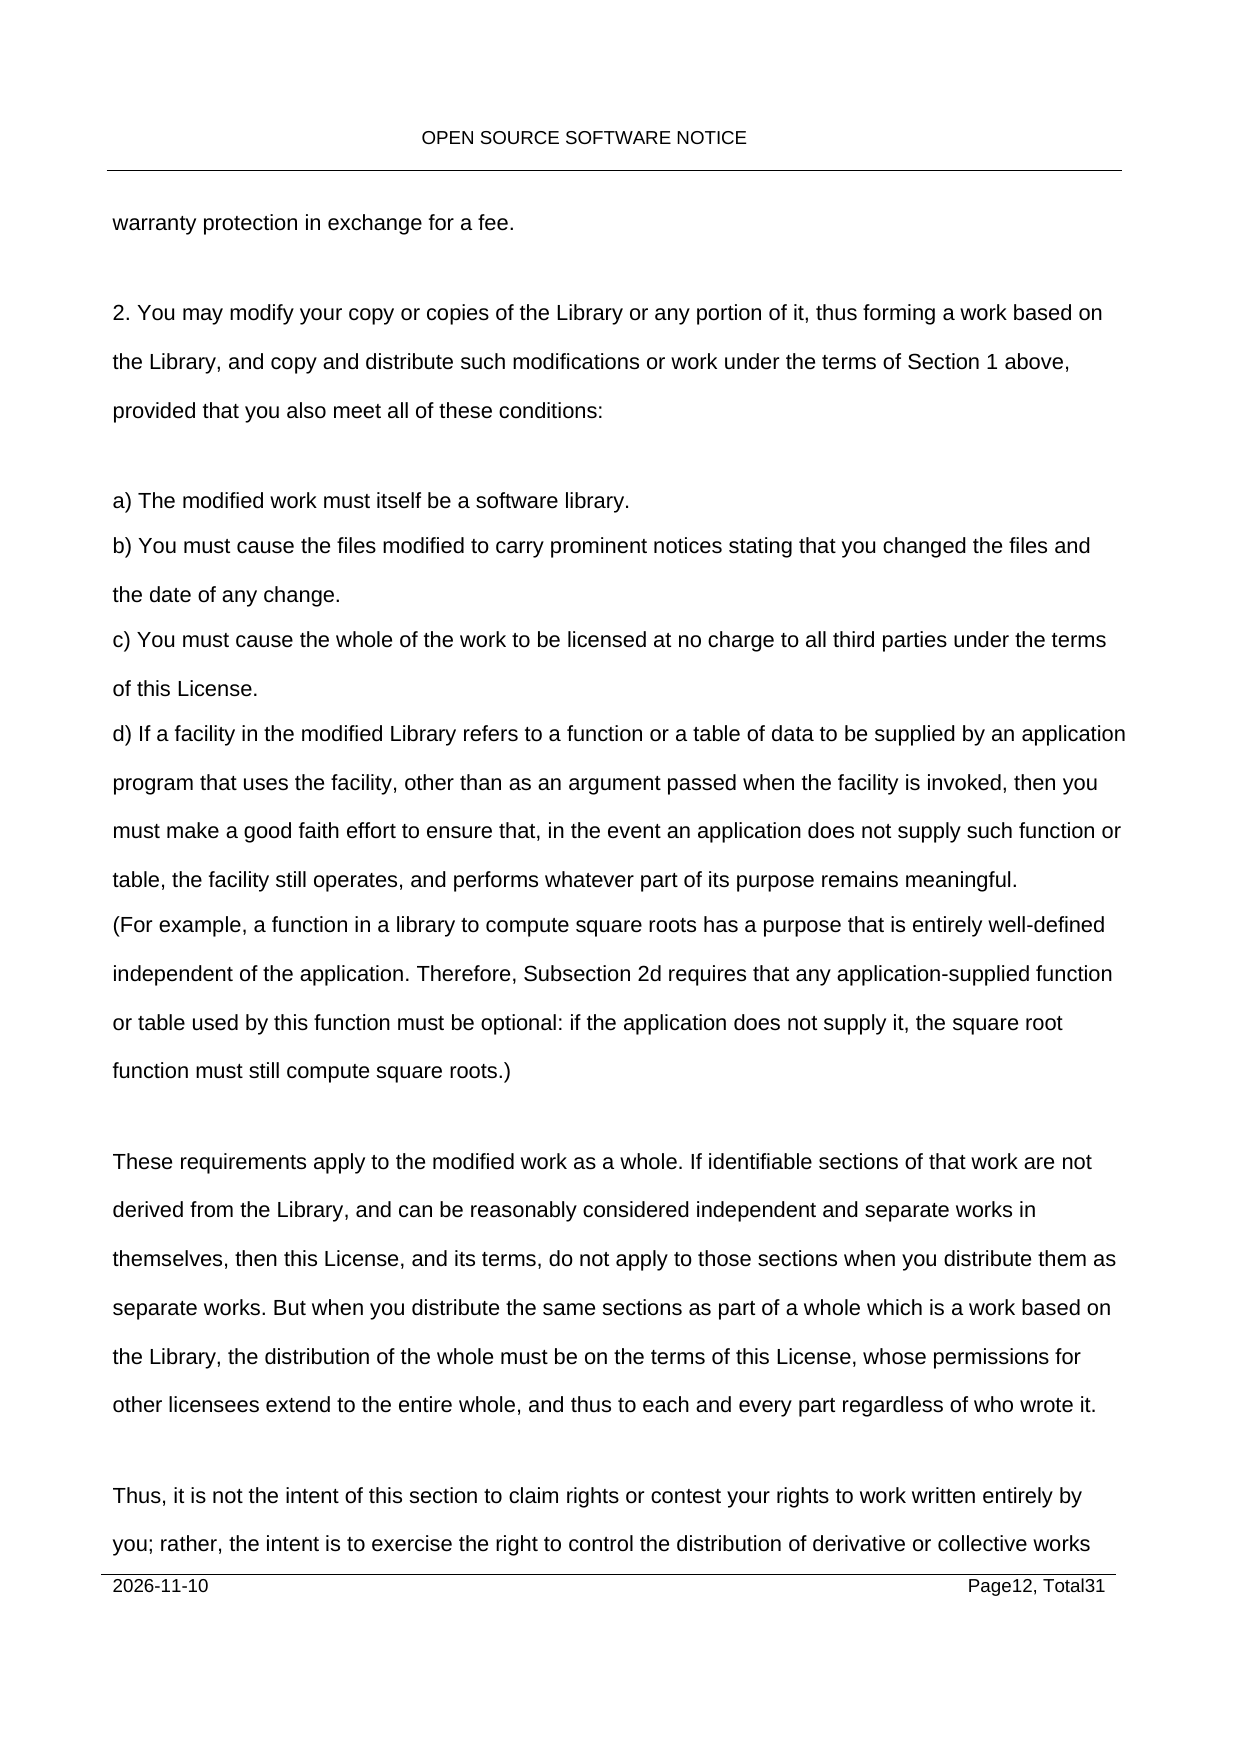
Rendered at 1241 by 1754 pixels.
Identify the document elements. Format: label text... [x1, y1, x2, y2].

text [112, 1479, 1128, 1560]
text 2. You may modify your copy or copies of the Library or any portion of it, thus forming a work based on the Library, and copy and distribute such modifications or work under the terms of Section 1 above, provided that you also meet all of these conditions: [112, 297, 1128, 427]
text a) The modified work must itself be a software library. [112, 484, 1128, 517]
text c) You must cause the whole of the work to be licensed at no charge to all third parties under the terms of this License. [112, 623, 1128, 704]
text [112, 206, 1128, 239]
text b) You must cause the files modified to carry prominent notices stating that you changed the files and the date of any change. [112, 529, 1128, 611]
text (For example, a function in a library to compute square roots has a purpose that is entirely well-defined independent of the application. Therefore, Subsection 2d requires that any application-supplied function or table used by this function must be optional: if the application does not supply it, the square root function must still compute square roots.) [112, 908, 1128, 1087]
text These requirements apply to the modified work as a whole. If identifiable sections of that work are not derived from the Library, and can be reasonably considered independent and separate works in themselves, then this License, and its terms, do not apply to those sections when you distribute them as separate works. But when you distribute the same sections as part of a whole which is a work based on the Library, the distribution of the whole must be on the terms of this License, whose permissions for other licensees extend to the entire whole, and thus to each and every part regardless of who wrote it. [112, 1145, 1128, 1421]
text d) If a facility in the modified Library refers to a function or a table of data to be supplied by an application program that uses the facility, other than as an argument passed when the facility is invoked, then you must make a good faith effort to ensure that, in the event an application does not supply such function or table, the facility still operates, and performs whatever part of its purpose remains meaningful. [112, 717, 1128, 896]
